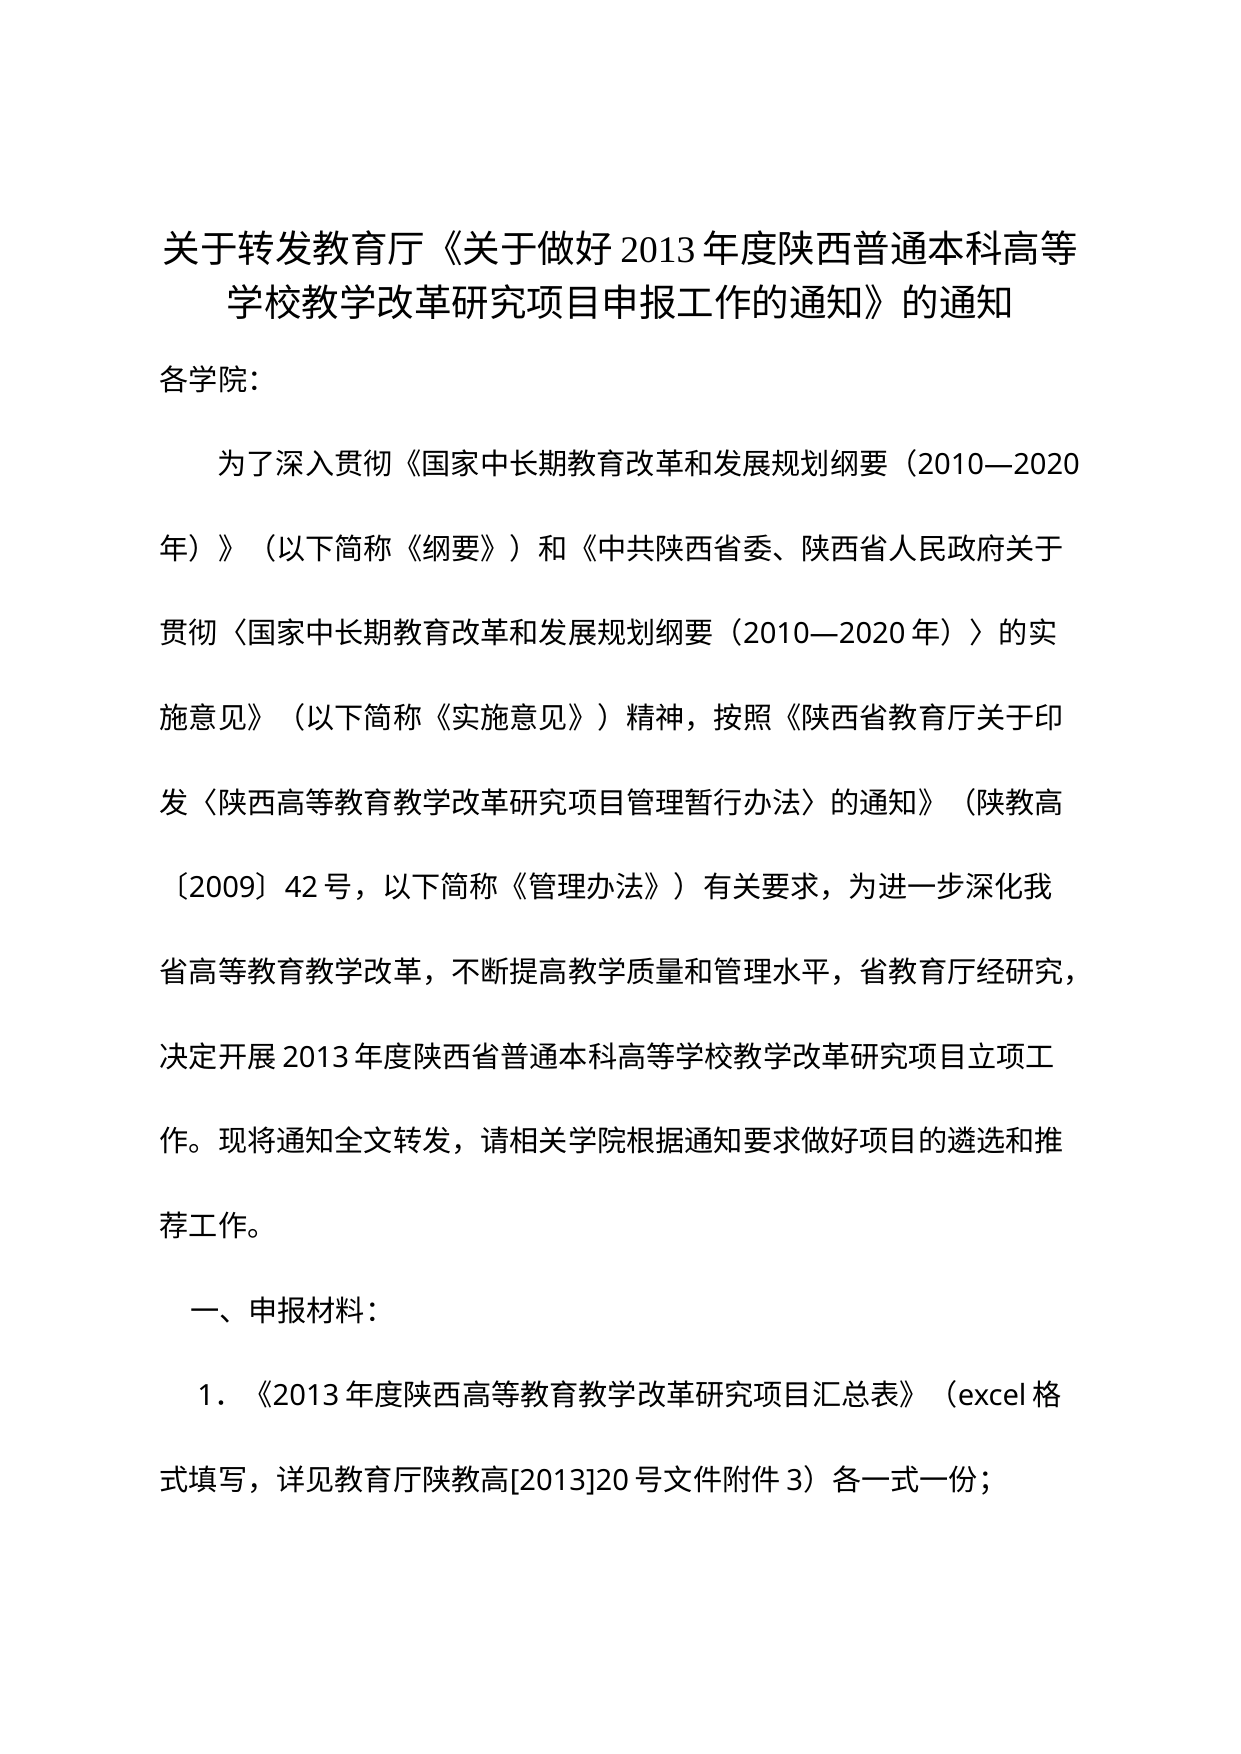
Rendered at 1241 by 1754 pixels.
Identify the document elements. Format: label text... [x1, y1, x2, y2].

text 关于转发教育厅《关于做好2013年度陕西普通本科高等学校教学改革研究项目申报工作的通知》的通知 [159, 218, 1081, 327]
text 为了深入贯彻《国家中长期教育改革和发展规划纲要（2010—2020年）》（以下简称《纲要》）和《中共陕西省委、陕西省人民政府关于贯彻〈国家中长期教育改革和发展规划纲要（2010—2020年）〉的实施意见》（以下简称《实施意见》）精神，按照《陕西省教育厅关于印发〈陕西高等教育教学改革研究项目管理暂行办法〉的通知》（陕教高〔2009〕42号，以下简称《管理办法》）有关要求，为进一步深化我省高等教育教学改革，不断提高教学质量和管理水平，省教育厅经研究，决定开展2013年度陕西省普通本科高等学校教学改革研究项目立项工作。现将通知全文转发，请相关学院根据通知要求做好项目的遴选和推荐工作。 [159, 441, 1081, 1245]
text 1．《2013年度陕西高等教育教学改革研究项目汇总表》（excel格式填写，详见教育厅陕教高[2013]20号文件附件3）各一式一份； [159, 1372, 1081, 1499]
text 各学院： [159, 356, 1081, 398]
text 一、申报材料： [159, 1287, 1081, 1329]
